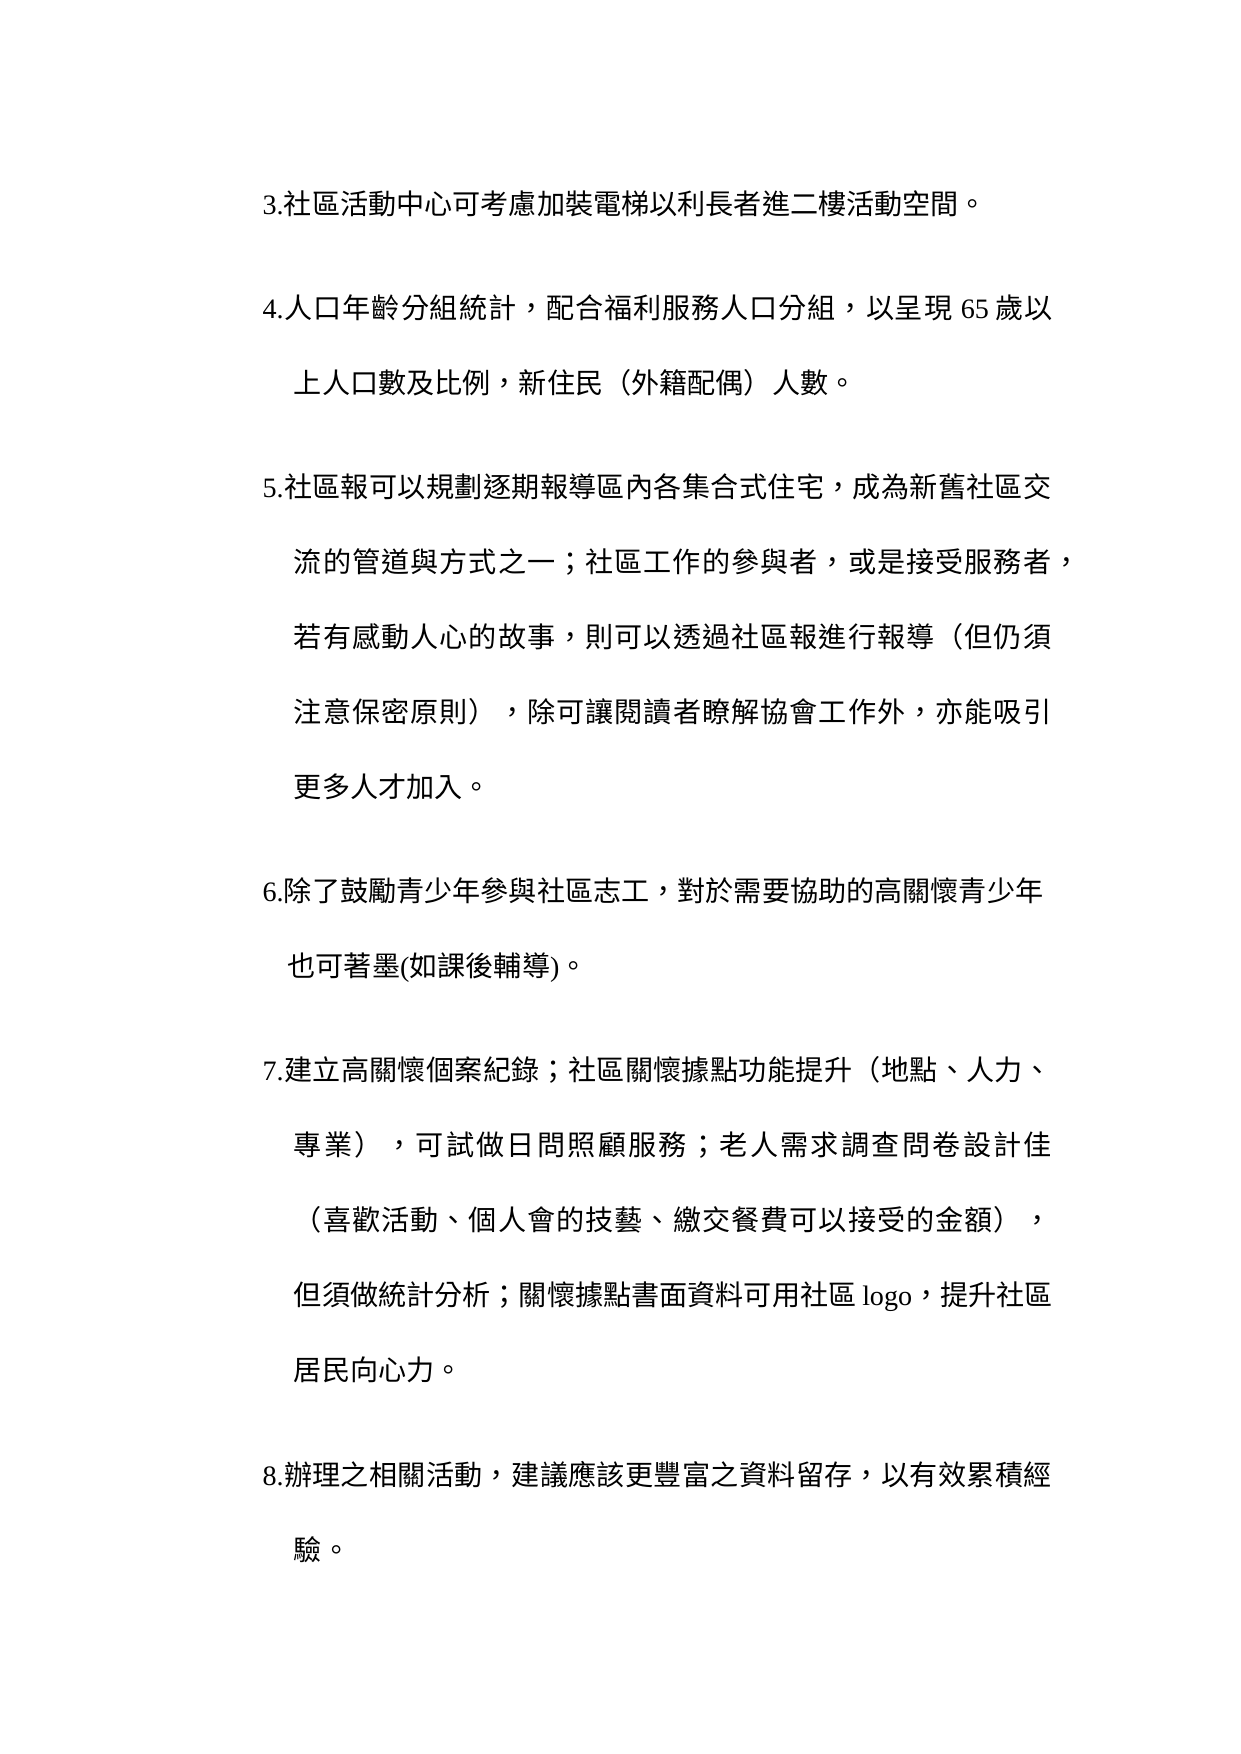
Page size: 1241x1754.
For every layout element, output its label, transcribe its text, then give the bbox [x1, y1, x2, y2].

text 7.建立高關懷個案紀錄；社區關懷據點功能提升（地點、人力、專業），可試做日問照顧服務；老人需求調查問卷設計佳（喜歡活動、個人會的技藝、繳交餐費可以接受的金額），但須做統計分析；關懷據點書面資料可用社區logo，提升社區居民向心力。 [262, 1031, 1053, 1406]
text 6.除了鼓勵青少年參與社區志工，對於需要協助的高關懷青少年也可著墨(如課後輔導)。 [262, 852, 1053, 1002]
text 5.社區報可以規劃逐期報導區內各集合式住宅，成為新舊社區交流的管道與方式之一；社區工作的參與者，或是接受服務者，若有感動人心的故事，則可以透過社區報進行報導（但仍須注意保密原則），除可讓閱讀者瞭解協會工作外，亦能吸引更多人才加入。 [262, 448, 1053, 823]
text 4.人口年齡分組統計，配合福利服務人口分組，以呈現65歲以上人口數及比例，新住民（外籍配偶）人數。 [262, 269, 1053, 419]
text 3.社區活動中心可考慮加裝電梯以利長者進二樓活動空間。 [187, 164, 1053, 239]
text 8.辦理之相關活動，建議應該更豐富之資料留存，以有效累積經驗。 [262, 1435, 1053, 1585]
